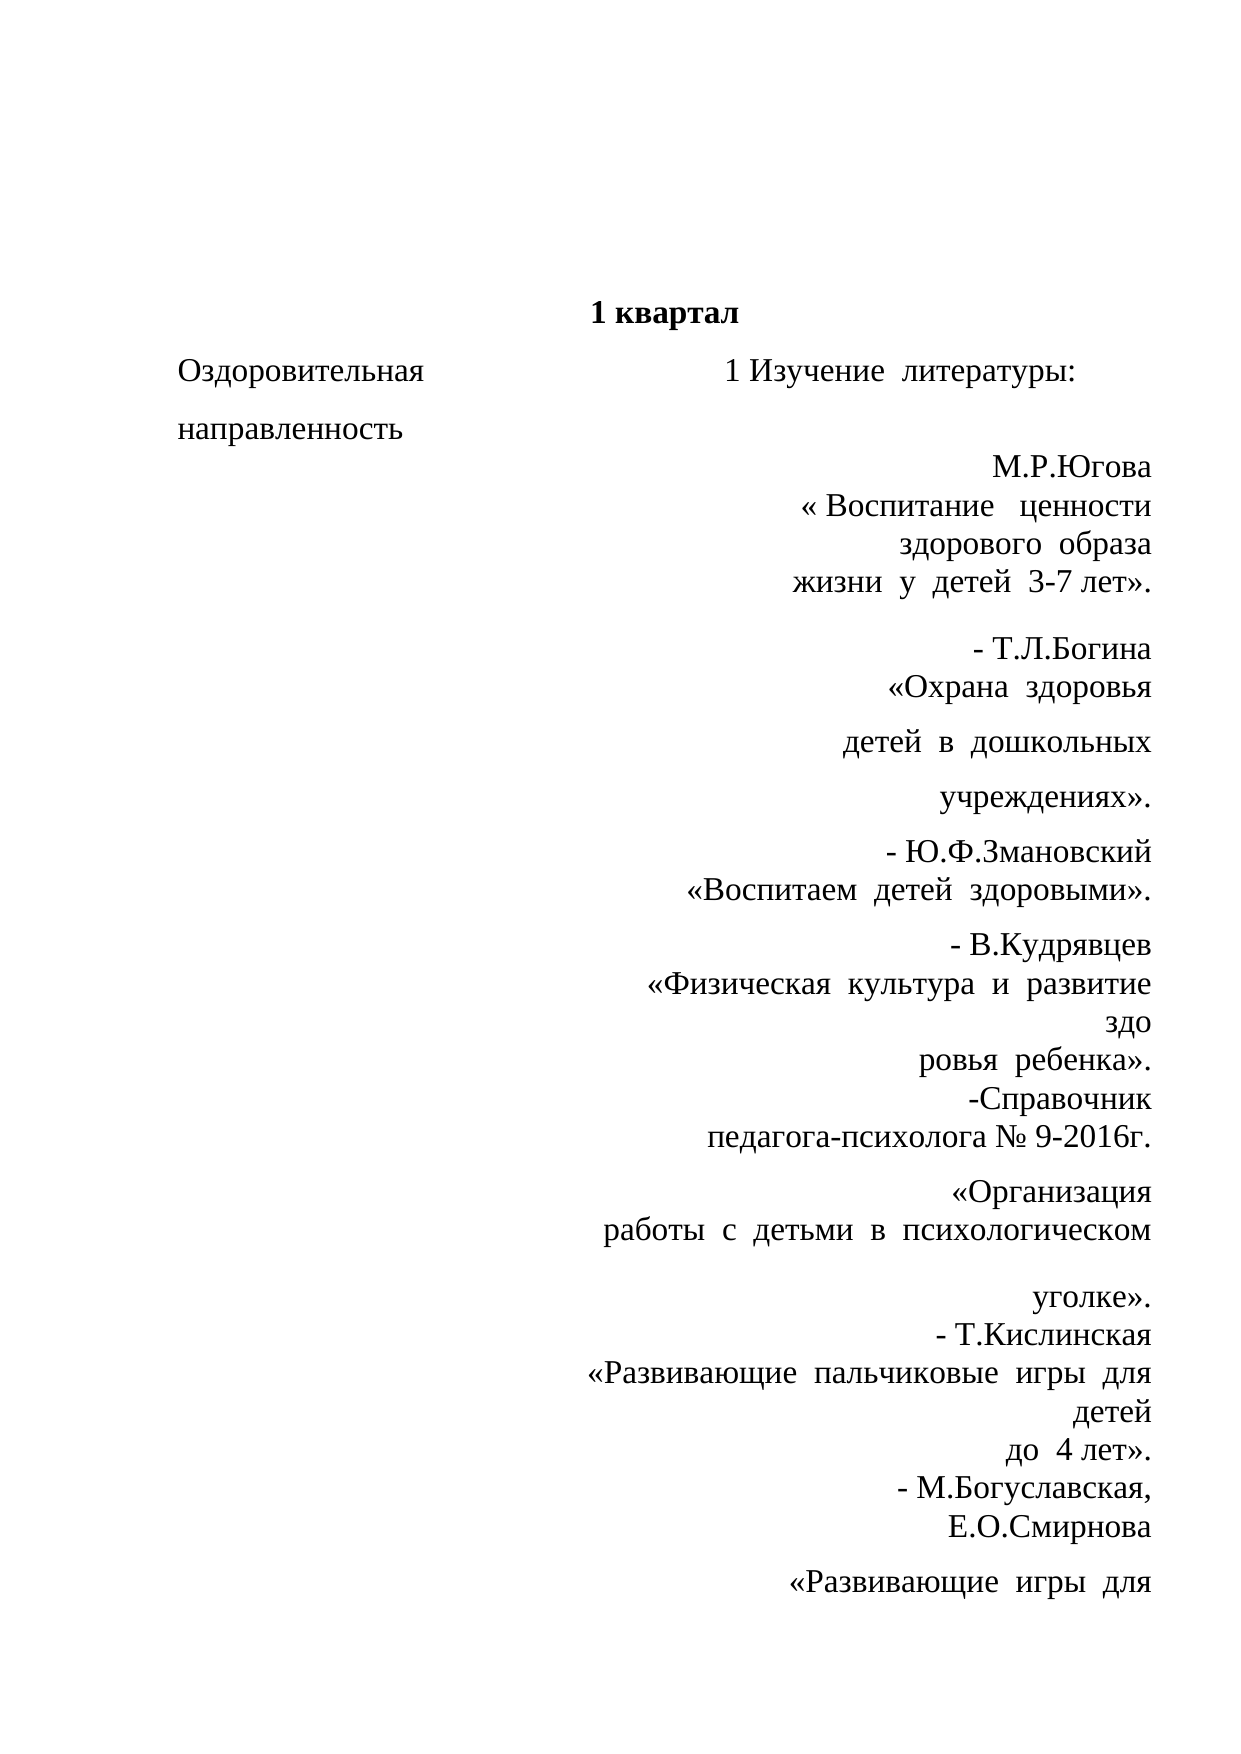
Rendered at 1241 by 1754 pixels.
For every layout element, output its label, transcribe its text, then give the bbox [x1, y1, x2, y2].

text детей до 4 лет». [177, 1391, 1152, 1468]
text учреждениях». [177, 776, 1152, 814]
text уголке». [177, 1248, 1152, 1314]
text «Организация работы с детьми в психологическом [177, 1171, 1152, 1248]
text 1 квартал [177, 292, 1152, 331]
text М.Р.Югова [177, 447, 1152, 485]
text - Ю.Ф.Змановский «Воспитаем детей здоровыми». [177, 831, 1152, 908]
text - М.Богуславская, Е.О.Смирнова [177, 1468, 1152, 1544]
text «Развивающие игры для [177, 1561, 1152, 1599]
text - Т.Кислинская «Развивающие пальчиковые игры для [177, 1314, 1152, 1391]
text детей в дошкольных [177, 721, 1152, 759]
text - Т.Л.Богина [177, 628, 1152, 666]
text здоровья ребенка». [177, 1001, 1152, 1078]
text «Охрана здоровья [177, 666, 1152, 704]
text Оздоровительная 1 Изучение литературы: [177, 350, 1152, 388]
text здорового образа [177, 523, 1152, 562]
text жизни у детей 3-7 лет». [177, 562, 1152, 600]
text « Воспитание ценности [177, 485, 1152, 523]
text направленность [177, 408, 1152, 447]
text - В.Кудрявцев «Физическая культура и развитие [177, 924, 1152, 1001]
text -Справочник педагога-психолога № 9-2016г. [177, 1078, 1152, 1154]
